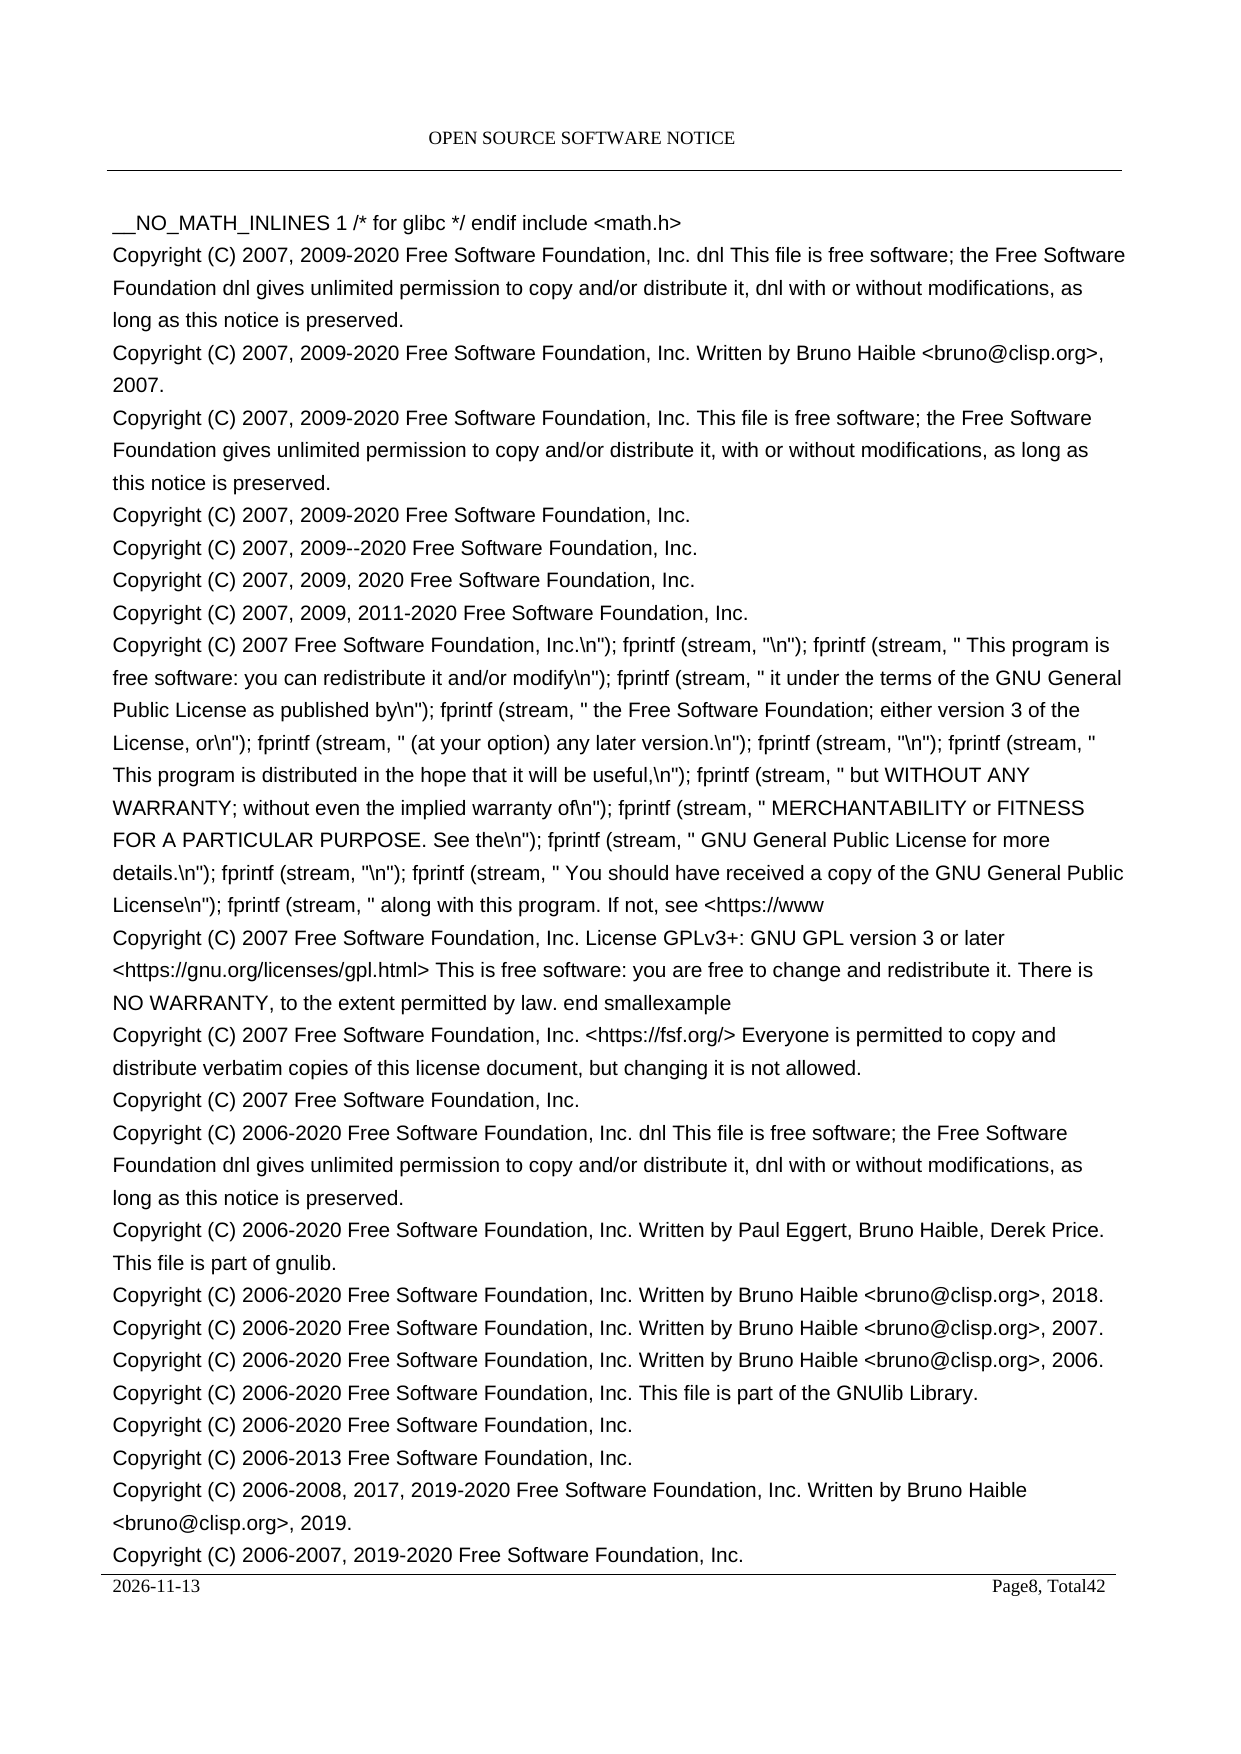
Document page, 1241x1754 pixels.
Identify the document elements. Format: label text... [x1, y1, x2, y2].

text Copyright (C) 2007, 2009--2020 Free Software Foundation, Inc. [112, 531, 1128, 564]
text Copyright (C) 2006-2020 Free Software Foundation, Inc. Written by Bruno Haible <bruno@clisp.org>, 2018. [112, 1279, 1128, 1311]
text Copyright (C) 2007 Free Software Foundation, Inc.\n"); fprintf (stream, "\n"); fprintf (stream, " This program is free software: you can redistribute it and/or modify\n"); fprintf (stream, " it under the terms of the GNU General Public License as published by\n"); fprintf (stream, " the Free Software Foundation; either version 3 of the License, or\n"); fprintf (stream, " (at your option) any later version.\n"); fprintf (stream, "\n"); fprintf (stream, " This program is distributed in the hope that it will be useful,\n"); fprintf (stream, " but WITHOUT ANY WARRANTY; without even the implied warranty of\n"); fprintf (stream, " MERCHANTABILITY or FITNESS FOR A PARTICULAR PURPOSE. See the\n"); fprintf (stream, " GNU General Public License for more details.\n"); fprintf (stream, "\n"); fprintf (stream, " You should have received a copy of the GNU General Public License\n"); fprintf (stream, " along with this program. If not, see <https://www [112, 629, 1128, 921]
text Copyright (C) 2006-2020 Free Software Foundation, Inc. This file is part of the GNUlib Library. [112, 1376, 1128, 1409]
text Copyright (C) 2006-2020 Free Software Foundation, Inc. [112, 1409, 1128, 1441]
text Copyright (C) 2007 Free Software Foundation, Inc. [112, 1084, 1128, 1116]
text Copyright (C) 2007 Free Software Foundation, Inc. License GPLv3+: GNU GPL version 3 or later <https://gnu.org/licenses/gpl.html> This is free software: you are free to change and redistribute it. There is NO WARRANTY, to the extent permitted by law. end smallexample [112, 921, 1128, 1019]
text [112, 206, 1128, 239]
text Copyright (C) 2006-2013 Free Software Foundation, Inc. [112, 1441, 1128, 1474]
text Copyright (C) 2007, 2009-2020 Free Software Foundation, Inc. Written by Bruno Haible <bruno@clisp.org>, 2007. [112, 336, 1128, 401]
text Copyright (C) 2007 Free Software Foundation, Inc. <https://fsf.org/> Everyone is permitted to copy and distribute verbatim copies of this license document, but changing it is not allowed. [112, 1019, 1128, 1084]
text Copyright (C) 2006-2008, 2017, 2019-2020 Free Software Foundation, Inc. Written by Bruno Haible <bruno@clisp.org>, 2019. [112, 1474, 1128, 1539]
text Copyright (C) 2006-2020 Free Software Foundation, Inc. Written by Paul Eggert, Bruno Haible, Derek Price. This file is part of gnulib. [112, 1214, 1128, 1279]
text Copyright (C) 2006-2020 Free Software Foundation, Inc. Written by Bruno Haible <bruno@clisp.org>, 2007. [112, 1311, 1128, 1344]
text Copyright (C) 2007, 2009, 2020 Free Software Foundation, Inc. [112, 564, 1128, 596]
text Copyright (C) 2006-2020 Free Software Foundation, Inc. Written by Bruno Haible <bruno@clisp.org>, 2006. [112, 1344, 1128, 1376]
text Copyright (C) 2007, 2009-2020 Free Software Foundation, Inc. dnl This file is free software; the Free Software Foundation dnl gives unlimited permission to copy and/or distribute it, dnl with or without modifications, as long as this notice is preserved. [112, 239, 1128, 336]
text Copyright (C) 2006-2020 Free Software Foundation, Inc. dnl This file is free software; the Free Software Foundation dnl gives unlimited permission to copy and/or distribute it, dnl with or without modifications, as long as this notice is preserved. [112, 1116, 1128, 1214]
text Copyright (C) 2007, 2009-2020 Free Software Foundation, Inc. This file is free software; the Free Software Foundation gives unlimited permission to copy and/or distribute it, with or without modifications, as long as this notice is preserved. [112, 401, 1128, 499]
text Copyright (C) 2007, 2009-2020 Free Software Foundation, Inc. [112, 499, 1128, 531]
text Copyright (C) 2007, 2009, 2011-2020 Free Software Foundation, Inc. [112, 596, 1128, 629]
text Copyright (C) 2006-2007, 2019-2020 Free Software Foundation, Inc. [112, 1539, 1128, 1571]
